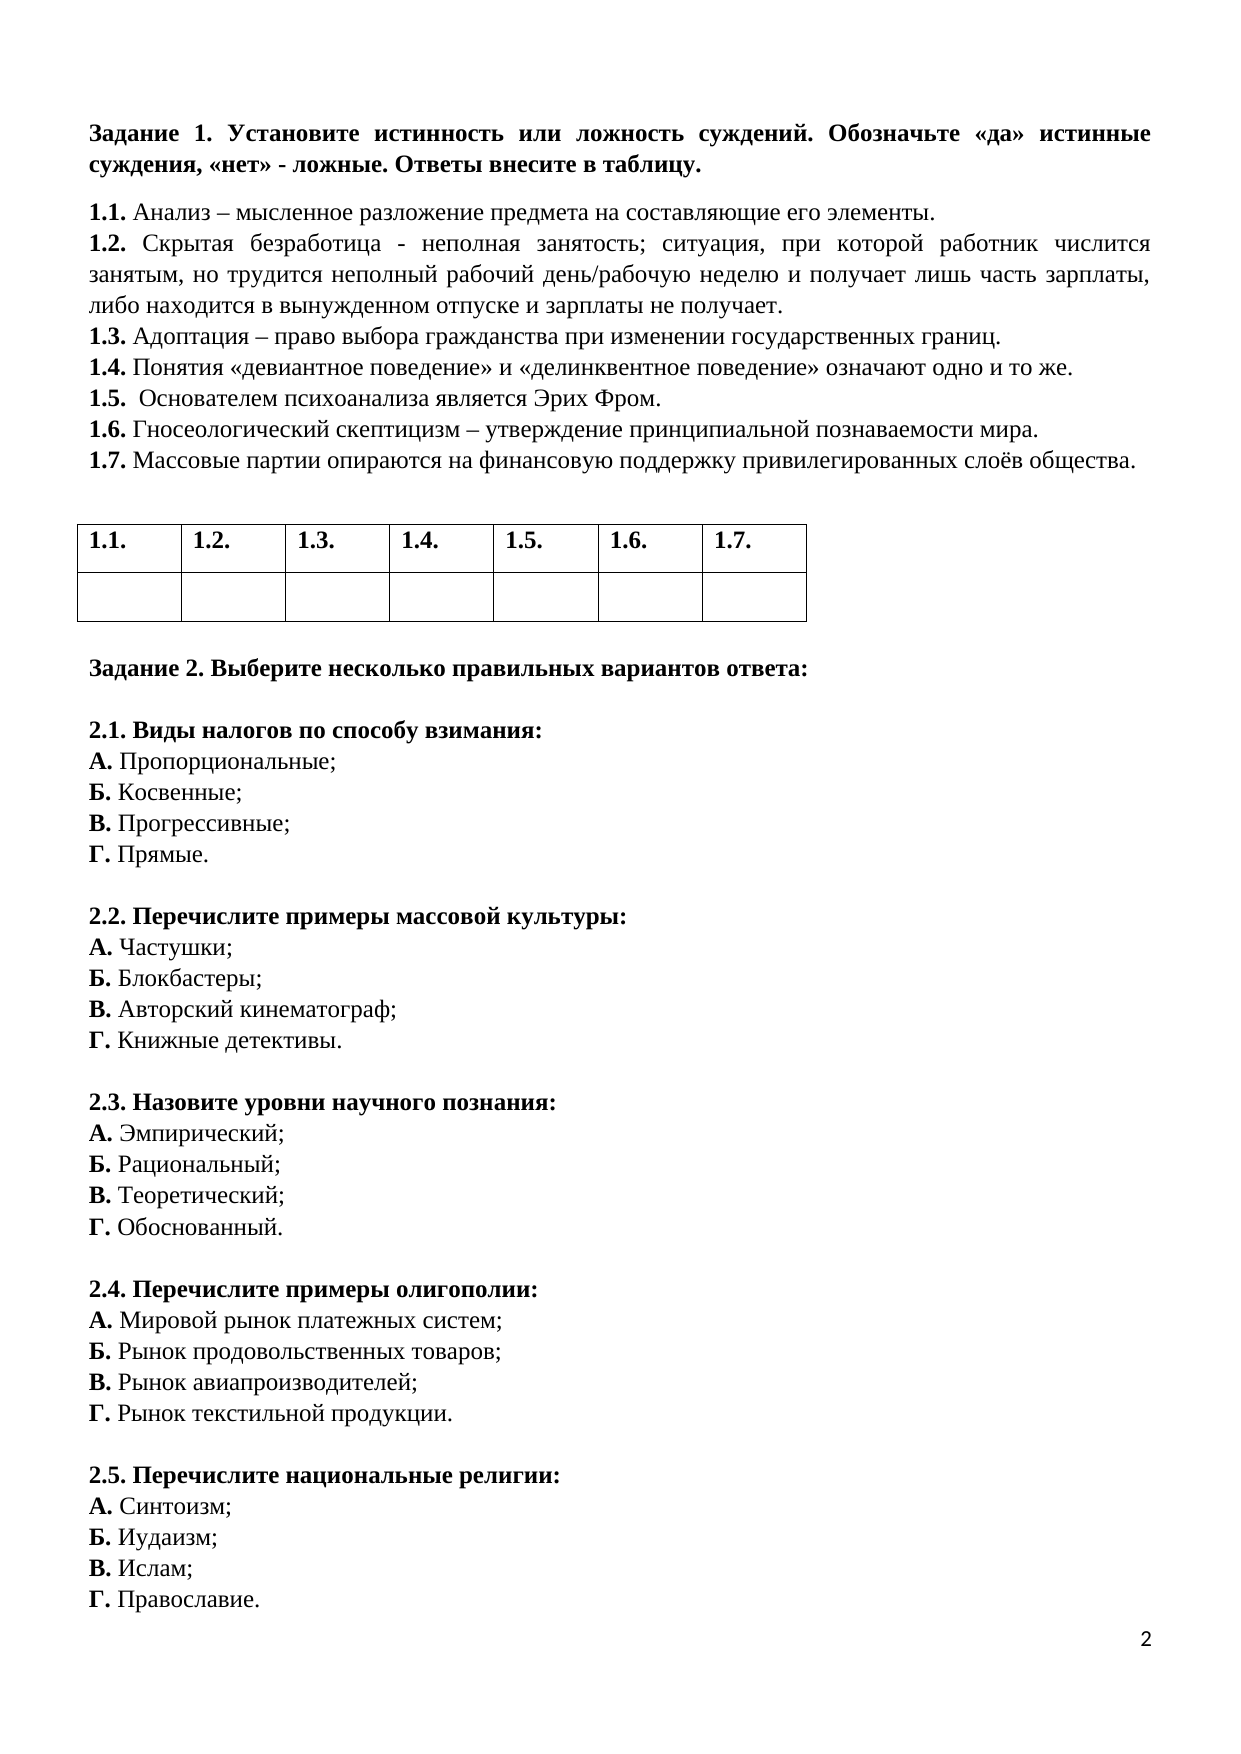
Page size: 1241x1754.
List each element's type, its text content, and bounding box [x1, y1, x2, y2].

text 1.3. Адоптация – право выбора гражданства при изменении государственных границ. [88, 321, 1152, 350]
text 2.3. Назовите уровни научного познания: [88, 1087, 1152, 1116]
table_cell [703, 573, 806, 621]
table_header 1.5. [494, 525, 598, 572]
text 2.4. Перечислите примеры олигополии: [88, 1274, 1152, 1302]
text 1.1. Анализ – мысленное разложение предмета на составляющие его элементы. [88, 197, 1152, 226]
text Задание 1. Установите истинность или ложность суждений. Обозначьте «да» истинные суждения, «нет» - ложные. Ответы внесите в таблицу. [88, 118, 1152, 178]
text А. Эмпирический; [88, 1118, 1152, 1147]
text В. Прогрессивные; [88, 808, 1152, 837]
text Г. Рынок текстильной продукции. [88, 1398, 1152, 1427]
text В. Теоретический; [88, 1181, 1152, 1209]
table_cell [390, 573, 493, 621]
text В. Рынок авиапроизводителей; [88, 1367, 1152, 1396]
text Г. Православие. [88, 1584, 1152, 1613]
table_header 1.2. [182, 525, 285, 572]
table_header 1.4. [390, 525, 493, 572]
text 1.2. Скрытая безработица - неполная занятость; ситуация, при которой работник числится занятым, но трудится неполный рабочий день/рабочую неделю и получает лишь часть зарплаты, либо находится в вынужденном отпуске и зарплаты не получает. [88, 228, 1152, 319]
text А. Синтоизм; [88, 1491, 1152, 1520]
text 2.2. Перечислите примеры массовой культуры: [88, 901, 1152, 930]
table_cell [182, 573, 285, 621]
text 2.5. Перечислите национальные религии: [88, 1460, 1152, 1489]
text 1.4. Понятия «девиантное поведение» и «делинквентное поведение» означают одно и то же. [88, 352, 1152, 381]
text В. Ислам; [88, 1553, 1152, 1582]
text А. Частушки; [88, 932, 1152, 961]
text А. Мировой рынок платежных систем; [88, 1305, 1152, 1333]
table_header 1.7. [703, 525, 806, 572]
table_header 1.3. [286, 525, 389, 572]
table_cell [599, 573, 702, 621]
text Б. Косвенные; [88, 777, 1152, 806]
text Г. Книжные детективы. [88, 1025, 1152, 1054]
text Б. Рынок продовольственных товаров; [88, 1336, 1152, 1364]
text В. Авторский кинематограф; [88, 994, 1152, 1023]
text Б. Рациональный; [88, 1149, 1152, 1178]
text Г. Прямые. [88, 839, 1152, 868]
text 2.1. Виды налогов по способу взимания: [88, 715, 1152, 744]
text 1.7. Массовые партии опираются на финансовую поддержку привилегированных слоёв общества. [88, 445, 1152, 474]
table_cell [286, 573, 389, 621]
text 1.6. Гносеологический скептицизм – утверждение принципиальной познаваемости мира. [88, 414, 1152, 443]
text А. Пропорциональные; [88, 746, 1152, 775]
table_header 1.1. [78, 525, 181, 572]
text Б. Иудаизм; [88, 1522, 1152, 1551]
table_header 1.6. [599, 525, 702, 572]
text Г. Обоснованный. [88, 1212, 1152, 1240]
table_cell [78, 573, 181, 621]
text 1.5. Основателем психоанализа является Эрих Фром. [88, 383, 1152, 412]
table_cell [494, 573, 598, 621]
text Б. Блокбастеры; [88, 963, 1152, 992]
text Задание 2. Выберите несколько правильных вариантов ответа: [88, 653, 1152, 682]
